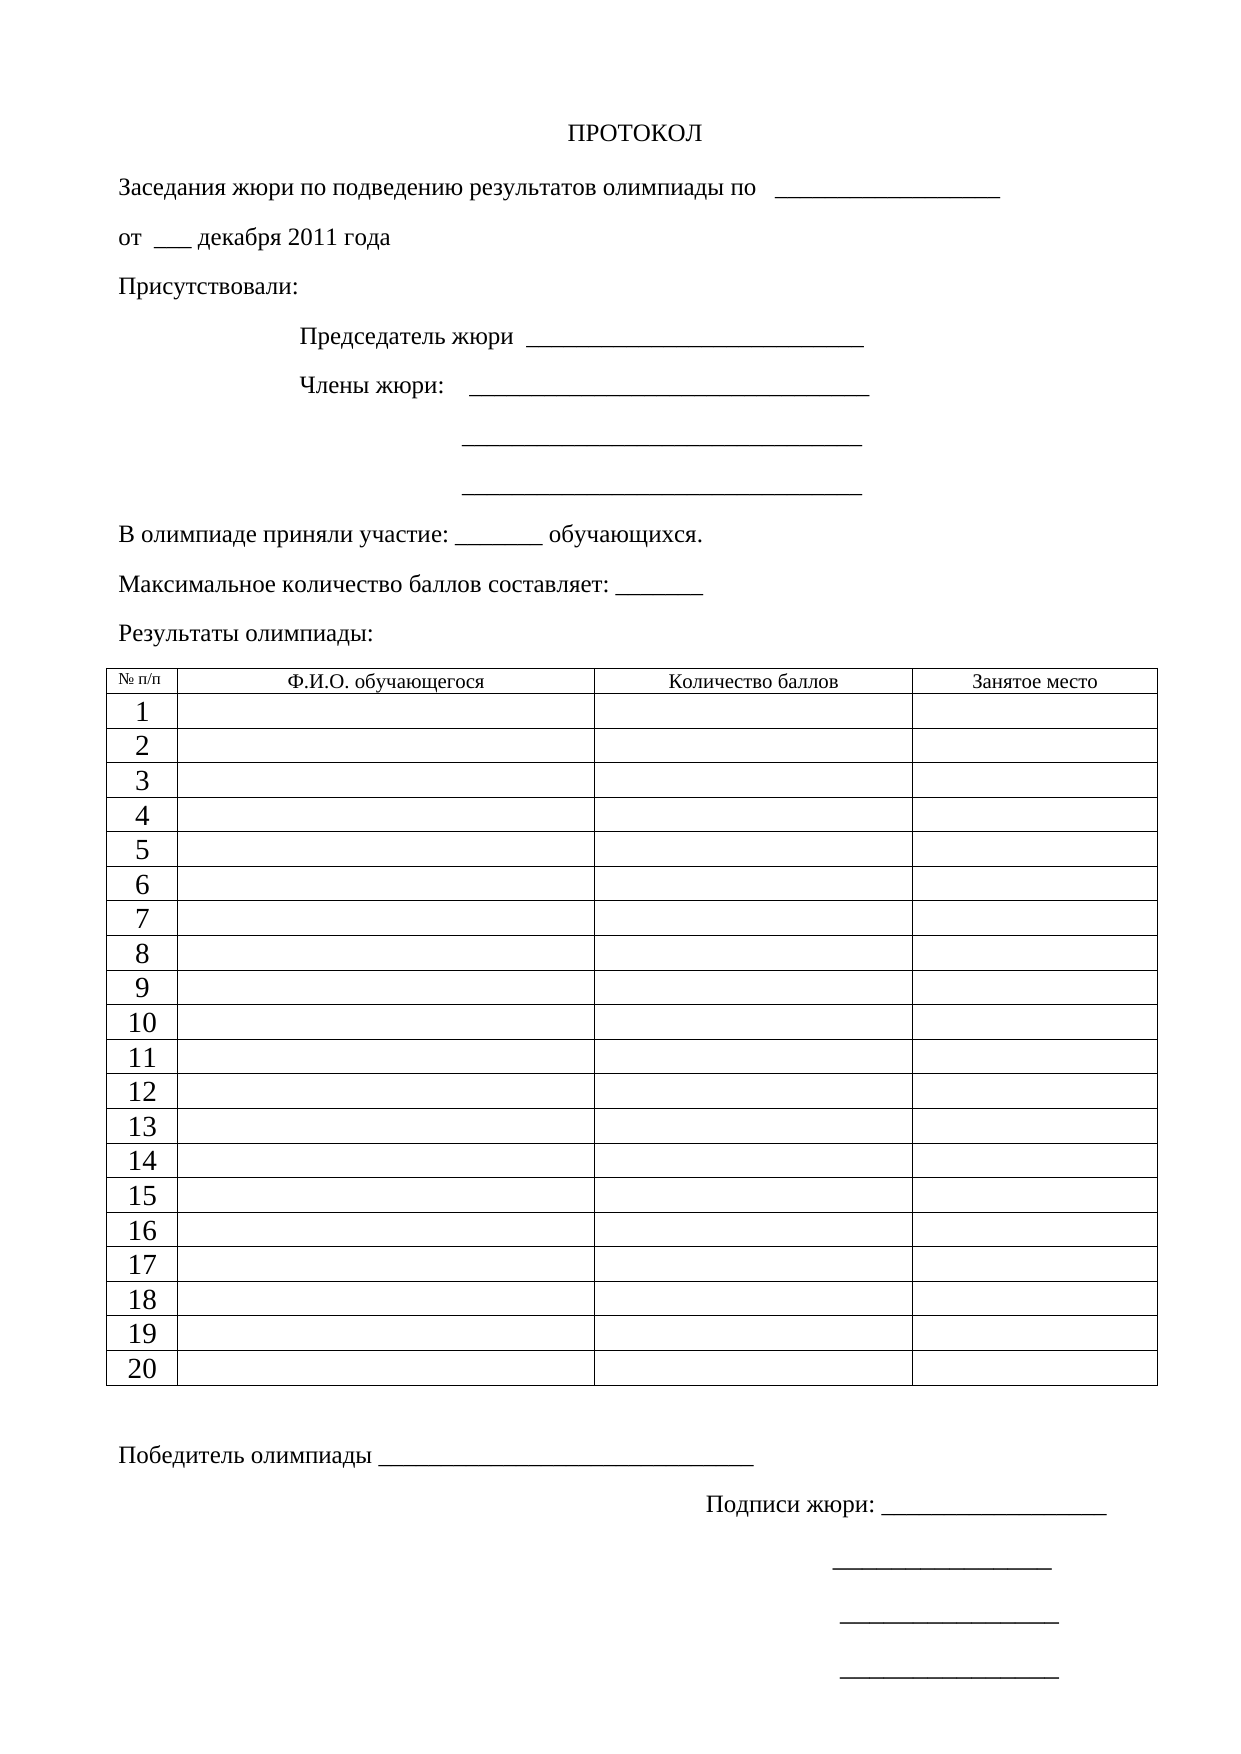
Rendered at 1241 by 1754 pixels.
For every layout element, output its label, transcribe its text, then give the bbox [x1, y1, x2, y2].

table_header № п/п [107, 669, 177, 693]
table_cell [595, 1213, 912, 1246]
table_cell [178, 1040, 594, 1073]
table_cell [595, 694, 912, 727]
table_cell [913, 729, 1157, 762]
table_header Ф.И.О. обучающегося [178, 669, 594, 693]
table_cell 9 [107, 971, 177, 1004]
text Подписи жюри: __________________ [118, 1489, 1152, 1518]
table_cell [178, 1351, 594, 1384]
table_header Занятое место [913, 669, 1157, 693]
table_cell 3 [107, 763, 177, 797]
table_cell [913, 1351, 1157, 1384]
table_cell 10 [107, 1005, 177, 1039]
table_cell [178, 729, 594, 762]
table_cell [913, 971, 1157, 1004]
text Заседания жюри по подведению результатов олимпиады по __________________ [118, 172, 1152, 201]
text _______________ [118, 1593, 1152, 1627]
table_cell [595, 1074, 912, 1108]
text ПРОТОКОЛ [118, 118, 1152, 147]
table_cell 2 [107, 729, 177, 762]
text В олимпиаде приняли участие: _______ обучающихся. [118, 519, 1152, 548]
table_cell [178, 1213, 594, 1246]
table_cell [913, 694, 1157, 727]
table_cell [595, 1178, 912, 1212]
table_cell [913, 867, 1157, 900]
table_cell 13 [107, 1109, 177, 1142]
table_cell [178, 901, 594, 935]
table_cell 19 [107, 1316, 177, 1350]
table_cell [913, 1247, 1157, 1281]
table_cell [178, 1178, 594, 1212]
table_cell [913, 1144, 1157, 1177]
text ________________________________ [118, 420, 1152, 449]
table_cell [913, 1005, 1157, 1039]
table_cell [913, 832, 1157, 866]
text ________________________________ [118, 469, 1152, 498]
table_cell [178, 936, 594, 969]
table_cell [178, 971, 594, 1004]
table_cell 7 [107, 901, 177, 935]
table_cell [595, 1351, 912, 1384]
table_cell 5 [107, 832, 177, 866]
table_cell [595, 901, 912, 935]
table_cell [595, 763, 912, 797]
text Члены жюри: ________________________________ [118, 370, 1152, 399]
table_cell [595, 936, 912, 969]
table_cell [595, 729, 912, 762]
table_cell 15 [107, 1178, 177, 1212]
table_cell [178, 694, 594, 727]
table_cell [595, 1247, 912, 1281]
table_cell [595, 1144, 912, 1177]
table_cell 11 [107, 1040, 177, 1073]
text Присутствовали: [118, 271, 1152, 300]
text Победитель олимпиады ______________________________ [118, 1440, 1152, 1469]
table_cell [178, 798, 594, 831]
table_cell [913, 798, 1157, 831]
table_cell 14 [107, 1144, 177, 1177]
table_cell 4 [107, 798, 177, 831]
table_cell 12 [107, 1074, 177, 1108]
table_cell [913, 936, 1157, 969]
table_cell [913, 763, 1157, 797]
table_header Количество баллов [595, 669, 912, 693]
table_cell [595, 1040, 912, 1073]
table_cell [178, 832, 594, 866]
table_cell [595, 798, 912, 831]
table_cell [595, 832, 912, 866]
text от ___ декабря 2011 года [118, 222, 1152, 250]
table_cell [595, 867, 912, 900]
table_cell [178, 1282, 594, 1315]
table_cell [913, 1178, 1157, 1212]
table_cell 8 [107, 936, 177, 969]
table_cell [913, 901, 1157, 935]
table_cell [595, 1109, 912, 1142]
table_cell [178, 1316, 594, 1350]
table_cell 20 [107, 1351, 177, 1384]
table_cell 18 [107, 1282, 177, 1315]
table_cell [913, 1282, 1157, 1315]
table_cell [178, 1247, 594, 1281]
table_cell [913, 1074, 1157, 1108]
table_cell [178, 763, 594, 797]
table_cell 16 [107, 1213, 177, 1246]
table_cell [178, 867, 594, 900]
table_cell [178, 1144, 594, 1177]
table_cell [913, 1213, 1157, 1246]
table_cell [595, 1316, 912, 1350]
text _______________ [118, 1539, 1152, 1573]
table_cell [595, 1282, 912, 1315]
table_cell 1 [107, 694, 177, 727]
table_cell [178, 1074, 594, 1108]
text Максимальное количество баллов составляет: _______ [118, 569, 1152, 597]
table_cell 6 [107, 867, 177, 900]
table_cell 17 [107, 1247, 177, 1281]
table_cell [595, 971, 912, 1004]
table_cell [913, 1040, 1157, 1073]
table_cell [178, 1005, 594, 1039]
table_cell [913, 1316, 1157, 1350]
text _______________ [118, 1648, 1152, 1681]
table_cell [178, 1109, 594, 1142]
text Председатель жюри ___________________________ [118, 321, 1152, 349]
text Результаты олимпиады: [118, 618, 1152, 647]
table_cell [595, 1005, 912, 1039]
table_cell [913, 1109, 1157, 1142]
